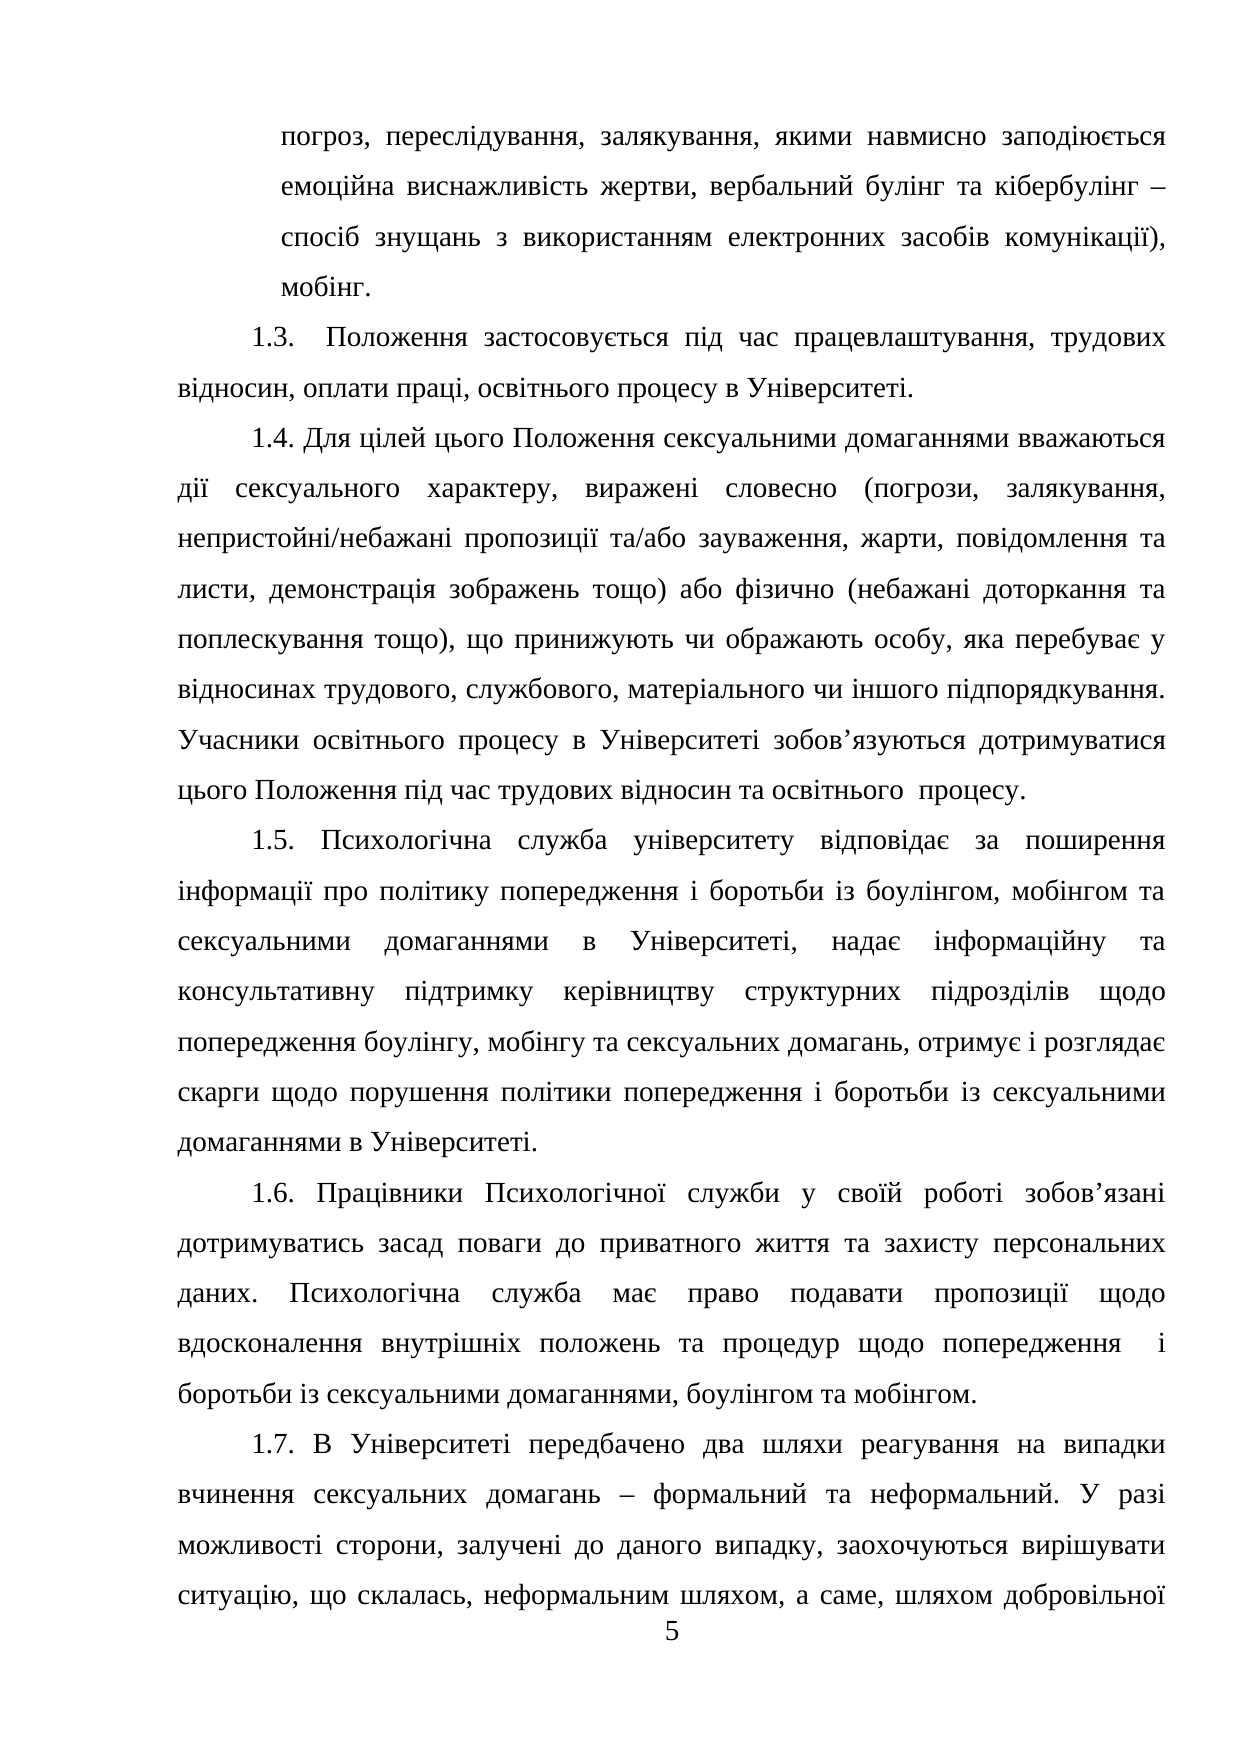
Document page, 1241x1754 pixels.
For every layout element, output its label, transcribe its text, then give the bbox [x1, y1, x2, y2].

text 1.6. Працівники Психологічної служби у своїй роботі зобов’язані дотримуватись засад поваги до приватного життя та захисту персональних даних. Психологічна служба має право подавати пропозиції щодо вдосконалення внутрішніх положень та процедур щодо попередження і боротьби із сексуальними домаганнями, боулінгом та мобінгом. [177, 1175, 1167, 1409]
text 1.5. Психологічна служба університету відповідає за поширення інформації про політику попередження і боротьби із боулінгом, мобінгом та сексуальними домаганнями в Університеті, надає інформаційну та консультативну підтримку керівництву структурних підрозділів щодо попередження боулінгу, мобінгу та сексуальних домагань, отримує і розглядає скарги щодо порушення політики попередження і боротьби із сексуальними домаганнями в Університеті. [177, 822, 1167, 1158]
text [177, 1426, 1167, 1611]
text 1.4. Для цілей цього Положення сексуальними домаганнями вважаються дії сексуального характеру, виражені словесно (погрози, залякування, непристойні/небажані пропозиції та/або зауваження, жарти, повідомлення та листи, демонстрація зображень тощо) або фізично (небажані доторкання та поплескування тощо), що принижують чи ображають особу, яка перебуває у відносинах трудового, службового, матеріального чи іншого підпорядкування. Учасники освітнього процесу в Університеті зобов’язуються дотримуватися цього Положення під час трудових відносин та освітнього процесу. [177, 420, 1167, 806]
text 1.3. Положення застосовується під час працевлаштування, трудових відносин, оплати праці, освітнього процесу в Університеті. [177, 319, 1167, 403]
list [243, 118, 1167, 303]
